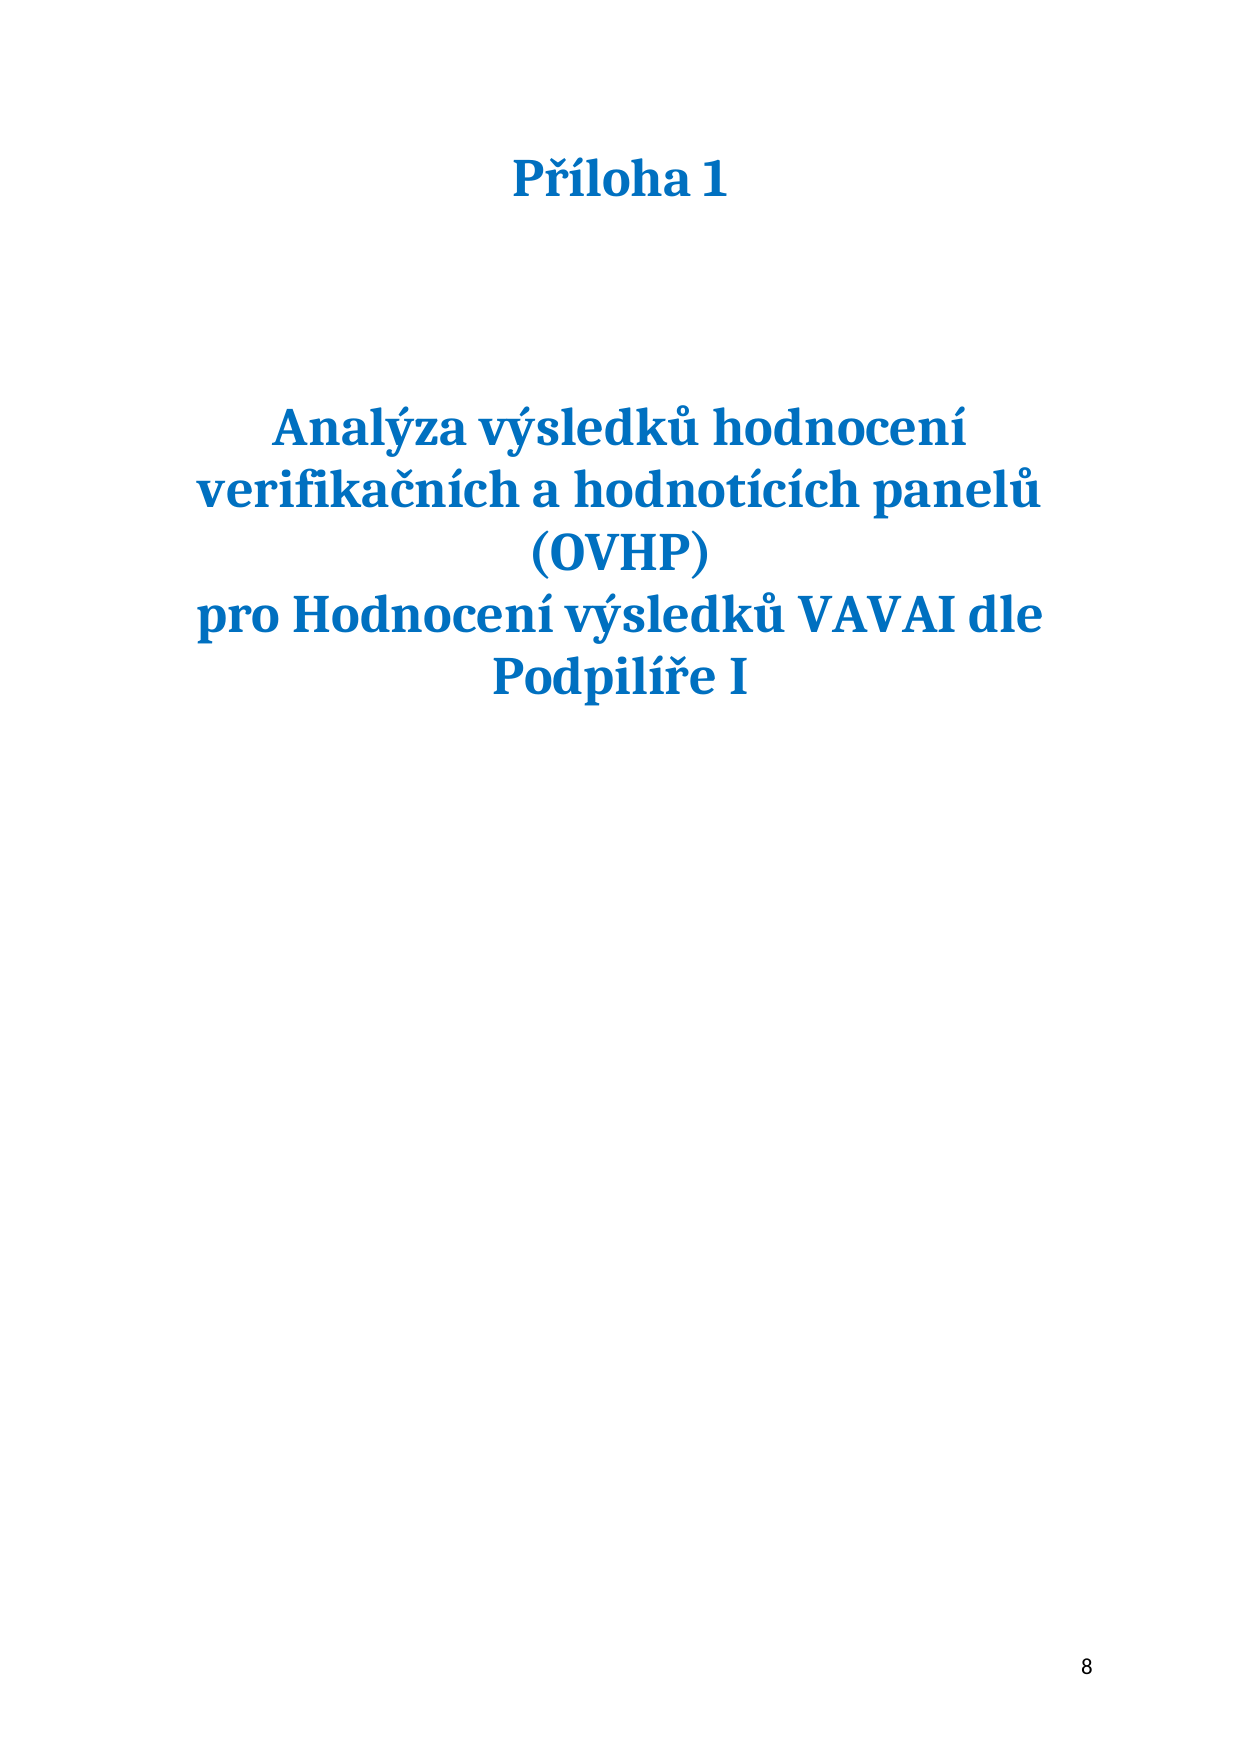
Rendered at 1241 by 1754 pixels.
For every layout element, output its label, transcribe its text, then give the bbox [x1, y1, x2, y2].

text pro Hodnocení výsledků VAVAI dle Podpilíře I [148, 584, 1093, 708]
text Analýza výsledků hodnocení [148, 397, 1093, 459]
text verifikačních a hodnotících panelů (OVHP) [148, 459, 1093, 584]
text Příloha 1 [148, 148, 1093, 210]
